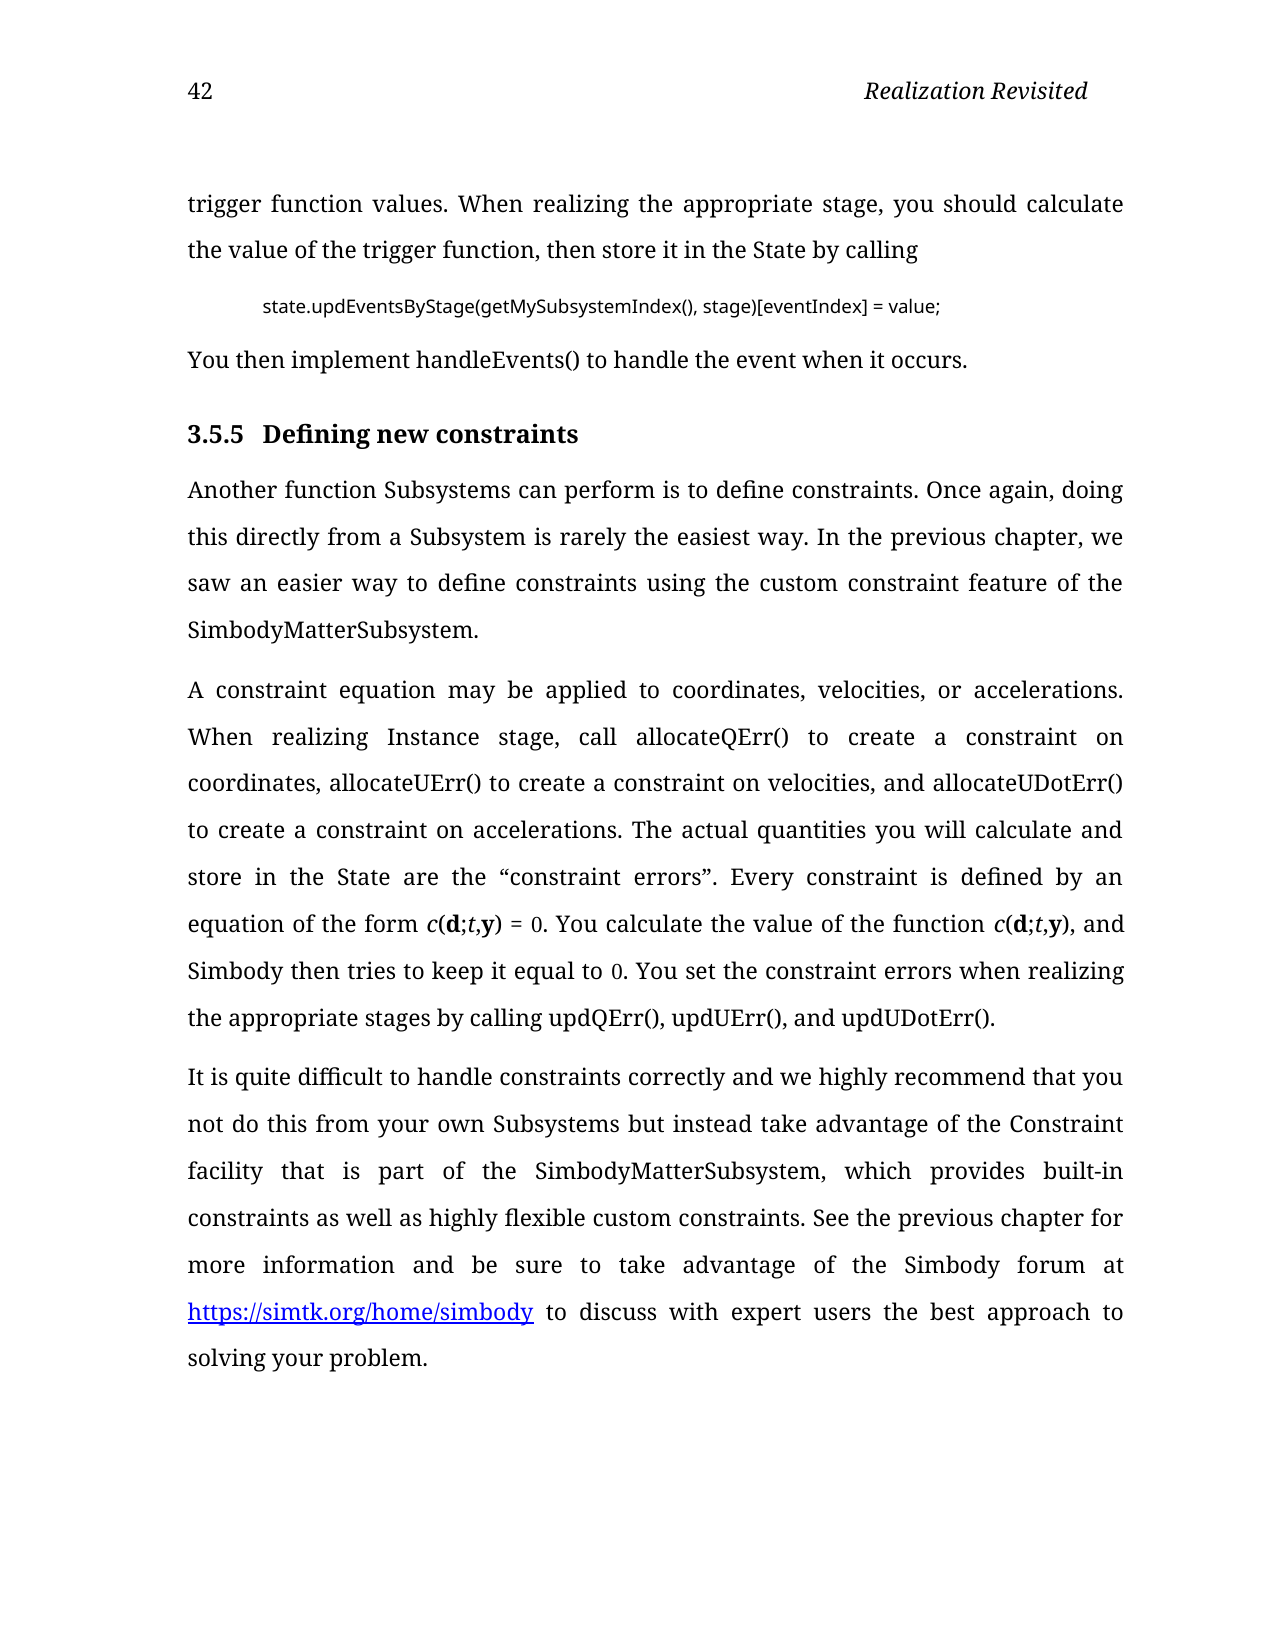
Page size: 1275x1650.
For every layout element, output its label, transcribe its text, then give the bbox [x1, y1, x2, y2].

text state.updEventsByStage(getMySubsystemIndex(), stage)[eventIndex] = value; [262, 294, 1125, 319]
text It is quite difficult to handle constraints correctly and we highly recommend that you not do this from your own Subsystems but instead take advantage of the Constraint facility that is part of the SimbodyMatterSubsystem, which provides built-in constraints as well as highly flexible custom constraints. See the previous chapter for more information and be sure to take advantage of the Simbody forum at https://simtk.org/home/simbody to discuss with expert users the best approach to solving your problem. [187, 1061, 1125, 1374]
subtitle Defining new constraints [187, 416, 1125, 450]
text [187, 187, 1125, 266]
text Another function Subsystems can perform is to define constraints. Once again, doing this directly from a Subsystem is rarely the easiest way. In the previous chapter, we saw an easier way to define constraints using the custom constraint feature of the SimbodyMatterSubsystem. [187, 474, 1125, 646]
text You then implement handleEvents() to handle the event when it occurs. [187, 344, 1125, 376]
text A constraint equation may be applied to coordinates, velocities, or accelerations. When realizing Instance stage, call allocateQErr() to create a constraint on coordinates, allocateUErr() to create a constraint on velocities, and allocateUDotErr() to create a constraint on accelerations. The actual quantities you will calculate and store in the State are the “constraint errors”. Every constraint is defined by an equation of the form c(d;t,y) = 0. You calculate the value of the function c(d;t,y), and Simbody then tries to keep it equal to 0. You set the constraint errors when realizing the appropriate stages by calling updQErr(), updUErr(), and updUDotErr(). [187, 674, 1125, 1033]
